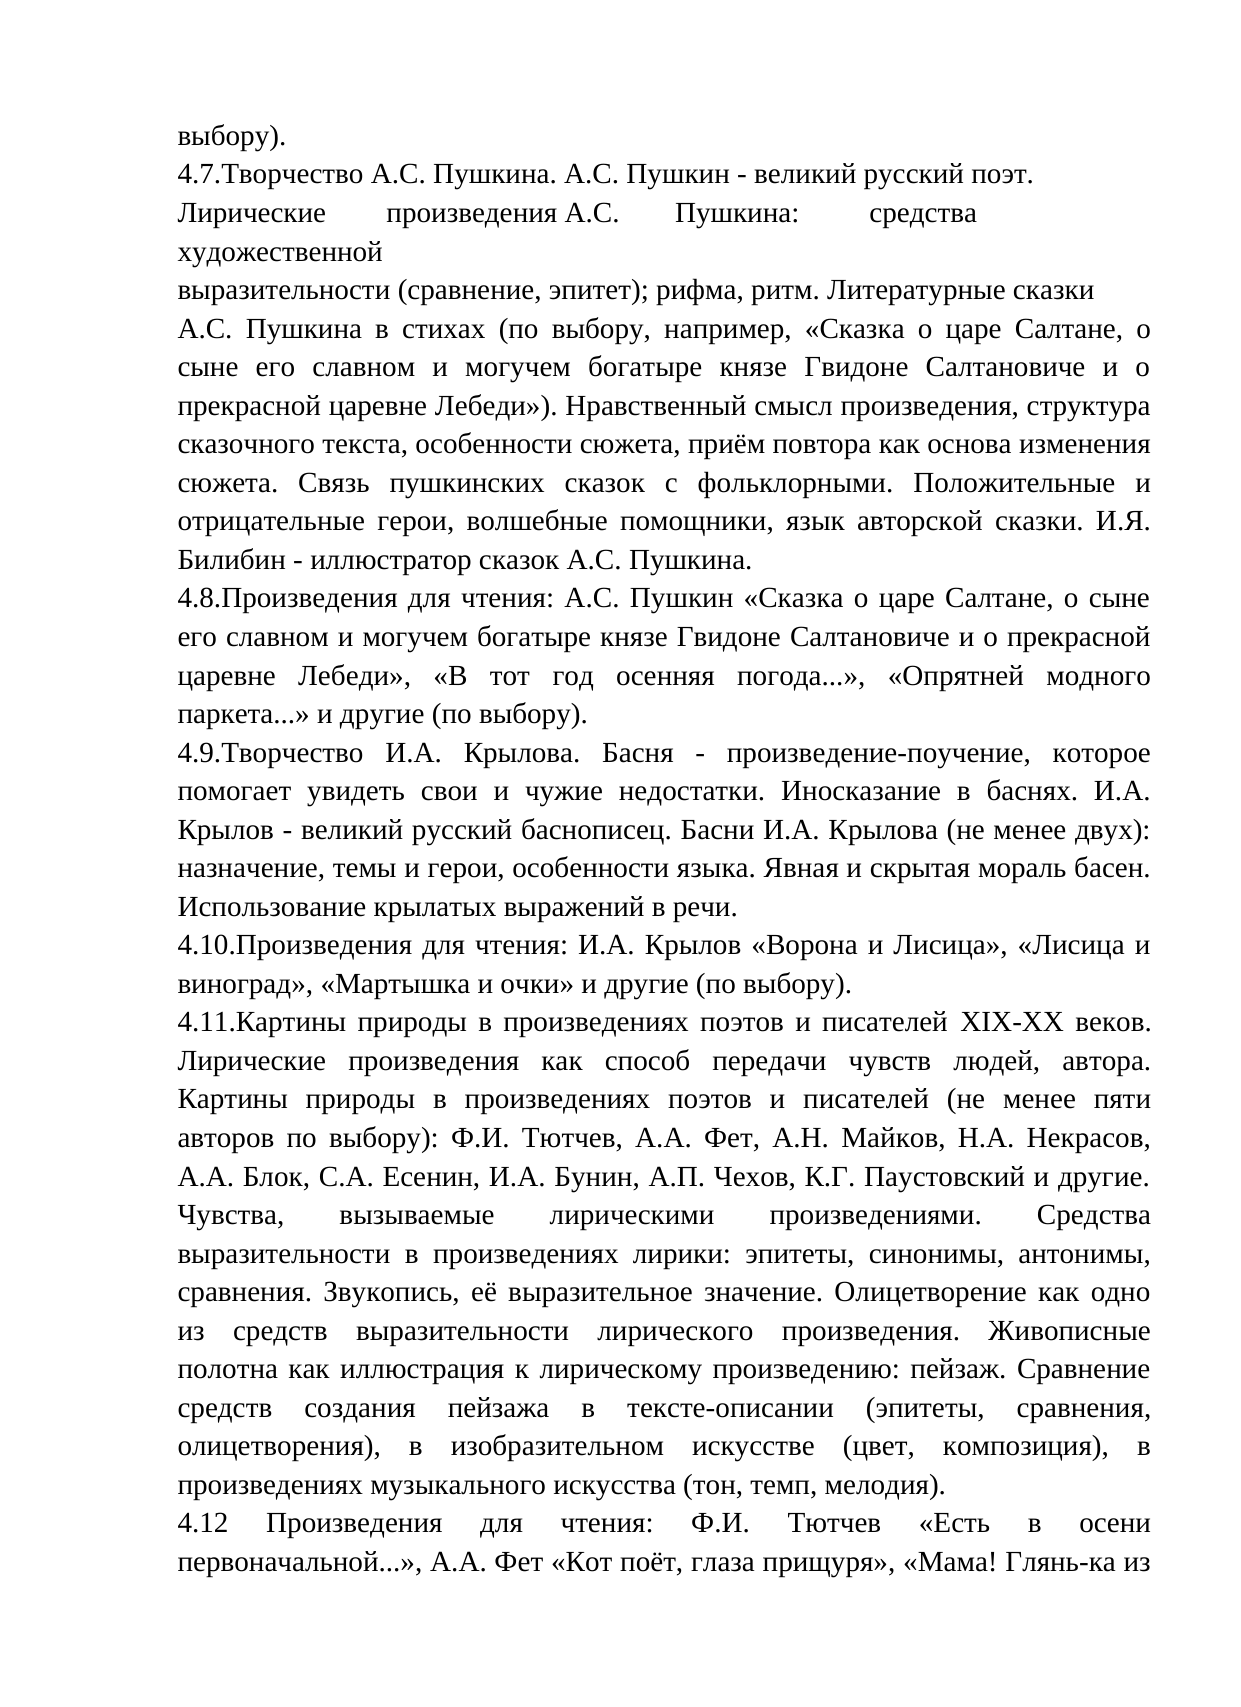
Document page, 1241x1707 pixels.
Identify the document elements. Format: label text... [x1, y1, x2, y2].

text выразительности (сравнение, эпитет); рифма, ритм. Литературные сказки [177, 272, 1152, 306]
text 4.9.Творчество И.А. Крылова. Басня - произведение-поучение, которое помогает увидеть свои и чужие недостатки. Иносказание в баснях. И.А. Крылов - великий русский баснописец. Басни И.А. Крылова (не менее двух): назначение, темы и герои, особенности языка. Явная и скрытая мораль басен. Использование крылатых выражений в речи. [177, 735, 1152, 922]
text А.С. Пушкина в стихах (по выбору, например, «Сказка о царе Салтане, о сыне его славном и могучем богатыре князе Гвидоне Салтановиче и о прекрасной царевне Лебеди»). Нравственный смысл произведения, структура сказочного текста, особенности сюжета, приём повтора как основа изменения сюжета. Связь пушкинских сказок с фольклорными. Положительные и отрицательные герои, волшебные помощники, язык авторской сказки. И.Я. Билибин - иллюстратор сказок А.С. Пушкина. [177, 311, 1152, 576]
text Лирические произведения А.С. Пушкина: средства художественной [177, 195, 1152, 267]
text 4.11.Картины природы в произведениях поэтов и писателей XIX-XX веков. Лирические произведения как способ передачи чувств людей, автора. Картины природы в произведениях поэтов и писателей (не менее пяти авторов по выбору): Ф.И. Тютчев, А.А. Фет, А.Н. Майков, Н.А. Некрасов, А.А. Блок, С.А. Есенин, И.А. Бунин, А.П. Чехов, К.Г. Паустовский и другие. Чувства, вызываемые лирическими произведениями. Средства выразительности в произведениях лирики: эпитеты, синонимы, антонимы, сравнения. Звукопись, её выразительное значение. Олицетворение как одно из средств выразительности лирического произведения. Живописные полотна как иллюстрация к лирическому произведению: пейзаж. Сравнение средств создания пейзажа в тексте-описании (эпитеты, сравнения, олицетворения), в изобразительном искусстве (цвет, композиция), в произведениях музыкального искусства (тон, темп, мелодия). [177, 1004, 1152, 1501]
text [177, 118, 1152, 152]
text 4.8.Произведения для чтения: А.С. Пушкин «Сказка о царе Салтане, о сыне его славном и могучем богатыре князе Гвидоне Салтановиче и о прекрасной царевне Лебеди», «В тот год осенняя погода...», «Опрятней модного паркета...» и другие (по выбору). [177, 581, 1152, 730]
text 4.10.Произведения для чтения: И.А. Крылов «Ворона и Лисица», «Лисица и виноград», «Мартышка и очки» и другие (по выбору). [177, 927, 1152, 999]
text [177, 1506, 1152, 1578]
text 4.7.Творчество А.С. Пушкина. А.С. Пушкин - великий русский поэт. [177, 157, 1152, 190]
